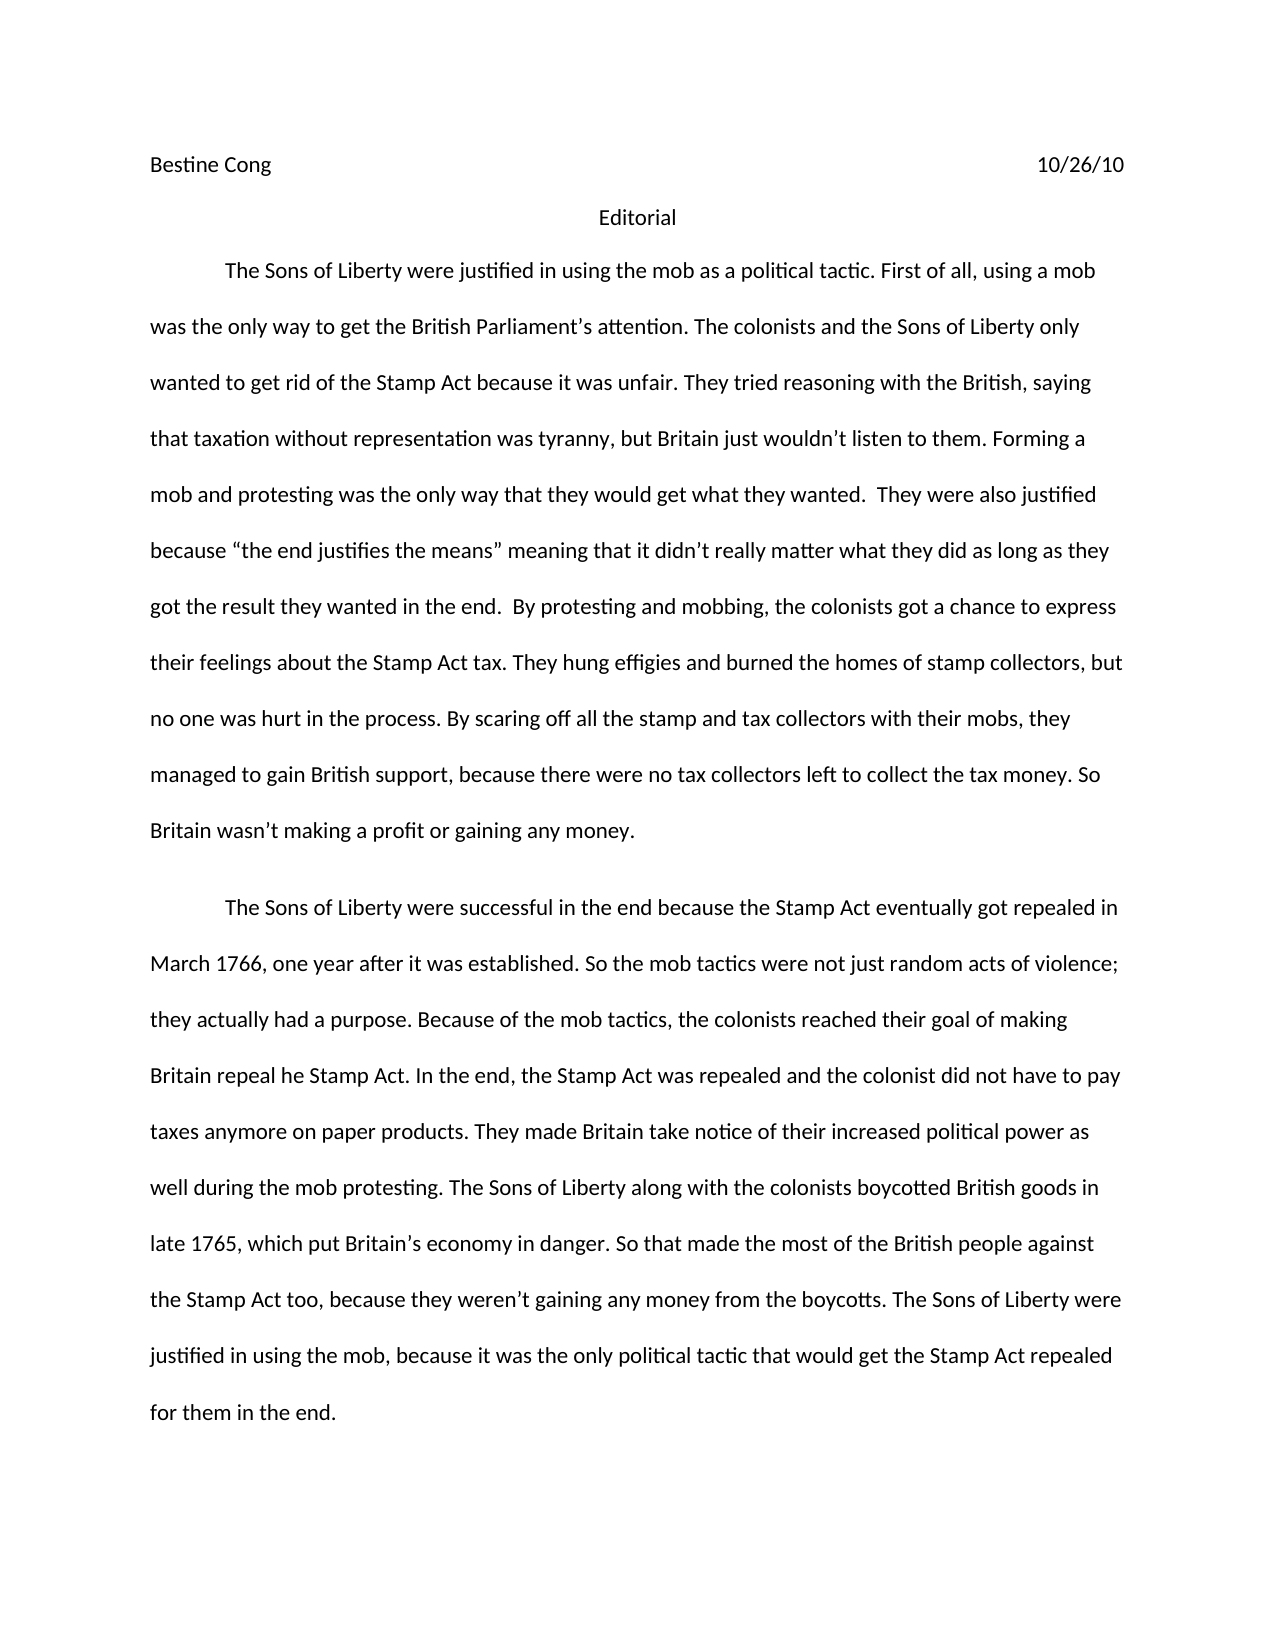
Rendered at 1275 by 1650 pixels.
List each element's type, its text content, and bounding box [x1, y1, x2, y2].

text The Sons of Liberty were successful in the end because the Stamp Act eventually got repealed in March 1766, one year after it was established. So the mob tactics were not just random acts of violence; they actually had a purpose. Because of the mob tactics, the colonists reached their goal of making Britain repeal he Stamp Act. In the end, the Stamp Act was repealed and the colonist did not have to pay taxes anymore on paper products. They made Britain take notice of their increased political power as well during the mob protesting. The Sons of Liberty along with the colonists boycotted British goods in late 1765, which put Britain’s economy in danger. So that made the most of the British people against the Stamp Act too, because they weren’t gaining any money from the boycotts. The Sons of Liberty were justified in using the mob, because it was the only political tactic that would get the Stamp Act repealed for them in the end. [150, 893, 1125, 1426]
text The Sons of Liberty were justified in using the mob as a political tactic. First of all, using a mob was the only way to get the British Parliament’s attention. The colonists and the Sons of Liberty only wanted to get rid of the Stamp Act because it was unfair. They tried reasoning with the British, saying that taxation without representation was tyranny, but Britain just wouldn’t listen to them. Forming a mob and protesting was the only way that they would get what they wanted. They were also justified because “the end justifies the means” meaning that it didn’t really matter what they did as long as they got the result they wanted in the end. By protesting and mobbing, the colonists got a chance to express their feelings about the Stamp Act tax. They hung effigies and burned the homes of stamp collectors, but no one was hurt in the process. By scaring off all the stamp and tax collectors with their mobs, they managed to gain British support, because there were no tax collectors left to collect the tax money. So Britain wasn’t making a profit or gaining any money. [150, 256, 1125, 844]
text Bestine Cong 10/26/10 [150, 150, 1125, 178]
text Editorial [150, 203, 1125, 231]
